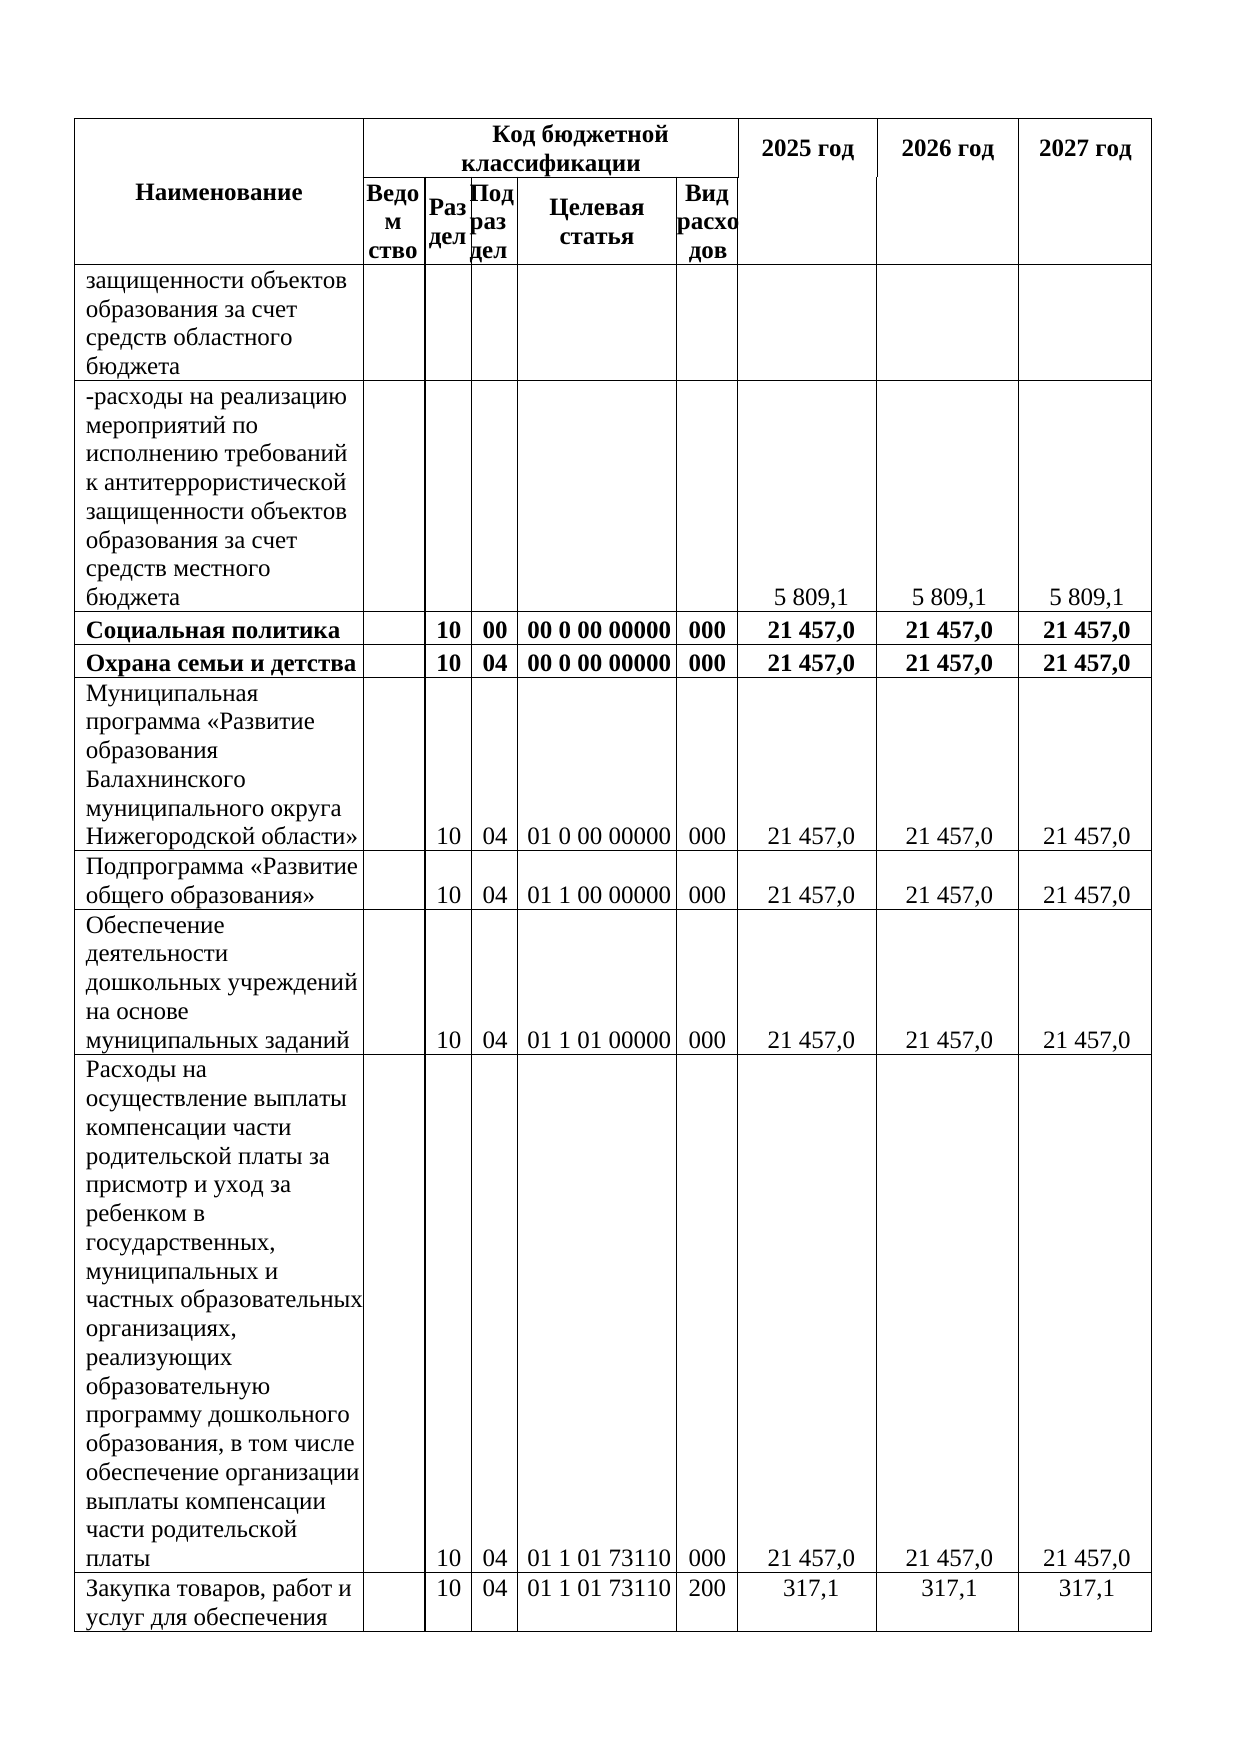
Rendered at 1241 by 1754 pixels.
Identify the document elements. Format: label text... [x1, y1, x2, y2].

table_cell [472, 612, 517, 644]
table_header Код бюджетной классификации [364, 119, 738, 177]
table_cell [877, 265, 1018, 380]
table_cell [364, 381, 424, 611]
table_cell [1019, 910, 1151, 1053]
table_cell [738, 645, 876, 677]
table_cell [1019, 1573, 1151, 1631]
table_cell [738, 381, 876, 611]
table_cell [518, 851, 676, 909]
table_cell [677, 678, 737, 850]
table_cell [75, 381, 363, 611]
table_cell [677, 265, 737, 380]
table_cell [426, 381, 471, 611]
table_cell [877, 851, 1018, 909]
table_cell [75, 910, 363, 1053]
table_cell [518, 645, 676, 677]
table_cell Раз дел [426, 178, 471, 264]
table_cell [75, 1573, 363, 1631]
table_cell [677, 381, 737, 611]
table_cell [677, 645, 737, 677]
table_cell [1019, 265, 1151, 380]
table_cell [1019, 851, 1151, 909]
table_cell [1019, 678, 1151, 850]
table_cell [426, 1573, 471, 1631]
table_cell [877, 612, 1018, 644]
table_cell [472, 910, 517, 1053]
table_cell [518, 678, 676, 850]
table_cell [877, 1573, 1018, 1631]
table_cell Целевая статья [518, 178, 676, 264]
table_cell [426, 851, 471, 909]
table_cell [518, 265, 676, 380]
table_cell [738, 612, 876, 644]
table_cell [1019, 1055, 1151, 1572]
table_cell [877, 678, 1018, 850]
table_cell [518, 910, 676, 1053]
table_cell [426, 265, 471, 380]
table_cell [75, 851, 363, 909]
table_cell [1019, 177, 1151, 264]
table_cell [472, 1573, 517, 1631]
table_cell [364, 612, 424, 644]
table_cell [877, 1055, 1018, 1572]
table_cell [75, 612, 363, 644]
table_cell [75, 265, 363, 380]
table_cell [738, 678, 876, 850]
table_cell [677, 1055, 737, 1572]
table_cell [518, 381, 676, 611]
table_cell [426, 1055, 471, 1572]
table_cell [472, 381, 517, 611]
table_header 2025 год [739, 119, 877, 177]
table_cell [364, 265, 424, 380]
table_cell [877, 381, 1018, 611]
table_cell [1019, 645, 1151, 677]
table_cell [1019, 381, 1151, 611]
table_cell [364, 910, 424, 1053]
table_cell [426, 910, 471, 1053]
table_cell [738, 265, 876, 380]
table_cell [877, 177, 1018, 264]
table_header 2026 год [878, 119, 1018, 177]
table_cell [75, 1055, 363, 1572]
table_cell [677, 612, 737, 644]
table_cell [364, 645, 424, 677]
table_header 2027 год [1019, 119, 1151, 177]
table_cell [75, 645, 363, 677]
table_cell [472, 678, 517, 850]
table_cell [738, 177, 876, 264]
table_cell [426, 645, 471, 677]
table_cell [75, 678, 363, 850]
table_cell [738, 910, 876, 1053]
table_header Наименование [75, 119, 363, 264]
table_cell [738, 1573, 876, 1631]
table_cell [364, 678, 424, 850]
table_cell Под раз дел [472, 178, 517, 264]
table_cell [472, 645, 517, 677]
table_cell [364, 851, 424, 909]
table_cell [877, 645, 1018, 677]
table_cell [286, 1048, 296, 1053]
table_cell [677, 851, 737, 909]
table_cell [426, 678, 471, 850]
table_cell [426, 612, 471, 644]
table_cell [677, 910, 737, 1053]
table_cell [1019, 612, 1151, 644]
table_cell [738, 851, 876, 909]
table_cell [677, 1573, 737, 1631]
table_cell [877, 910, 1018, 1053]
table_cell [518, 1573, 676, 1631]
table_cell Ведом ство [364, 178, 424, 264]
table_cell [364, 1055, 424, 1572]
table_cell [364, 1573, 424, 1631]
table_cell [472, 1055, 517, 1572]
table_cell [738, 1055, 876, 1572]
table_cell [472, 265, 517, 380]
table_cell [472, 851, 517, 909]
table_cell Вид расходов [677, 178, 737, 264]
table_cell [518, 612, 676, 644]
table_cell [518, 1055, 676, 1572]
